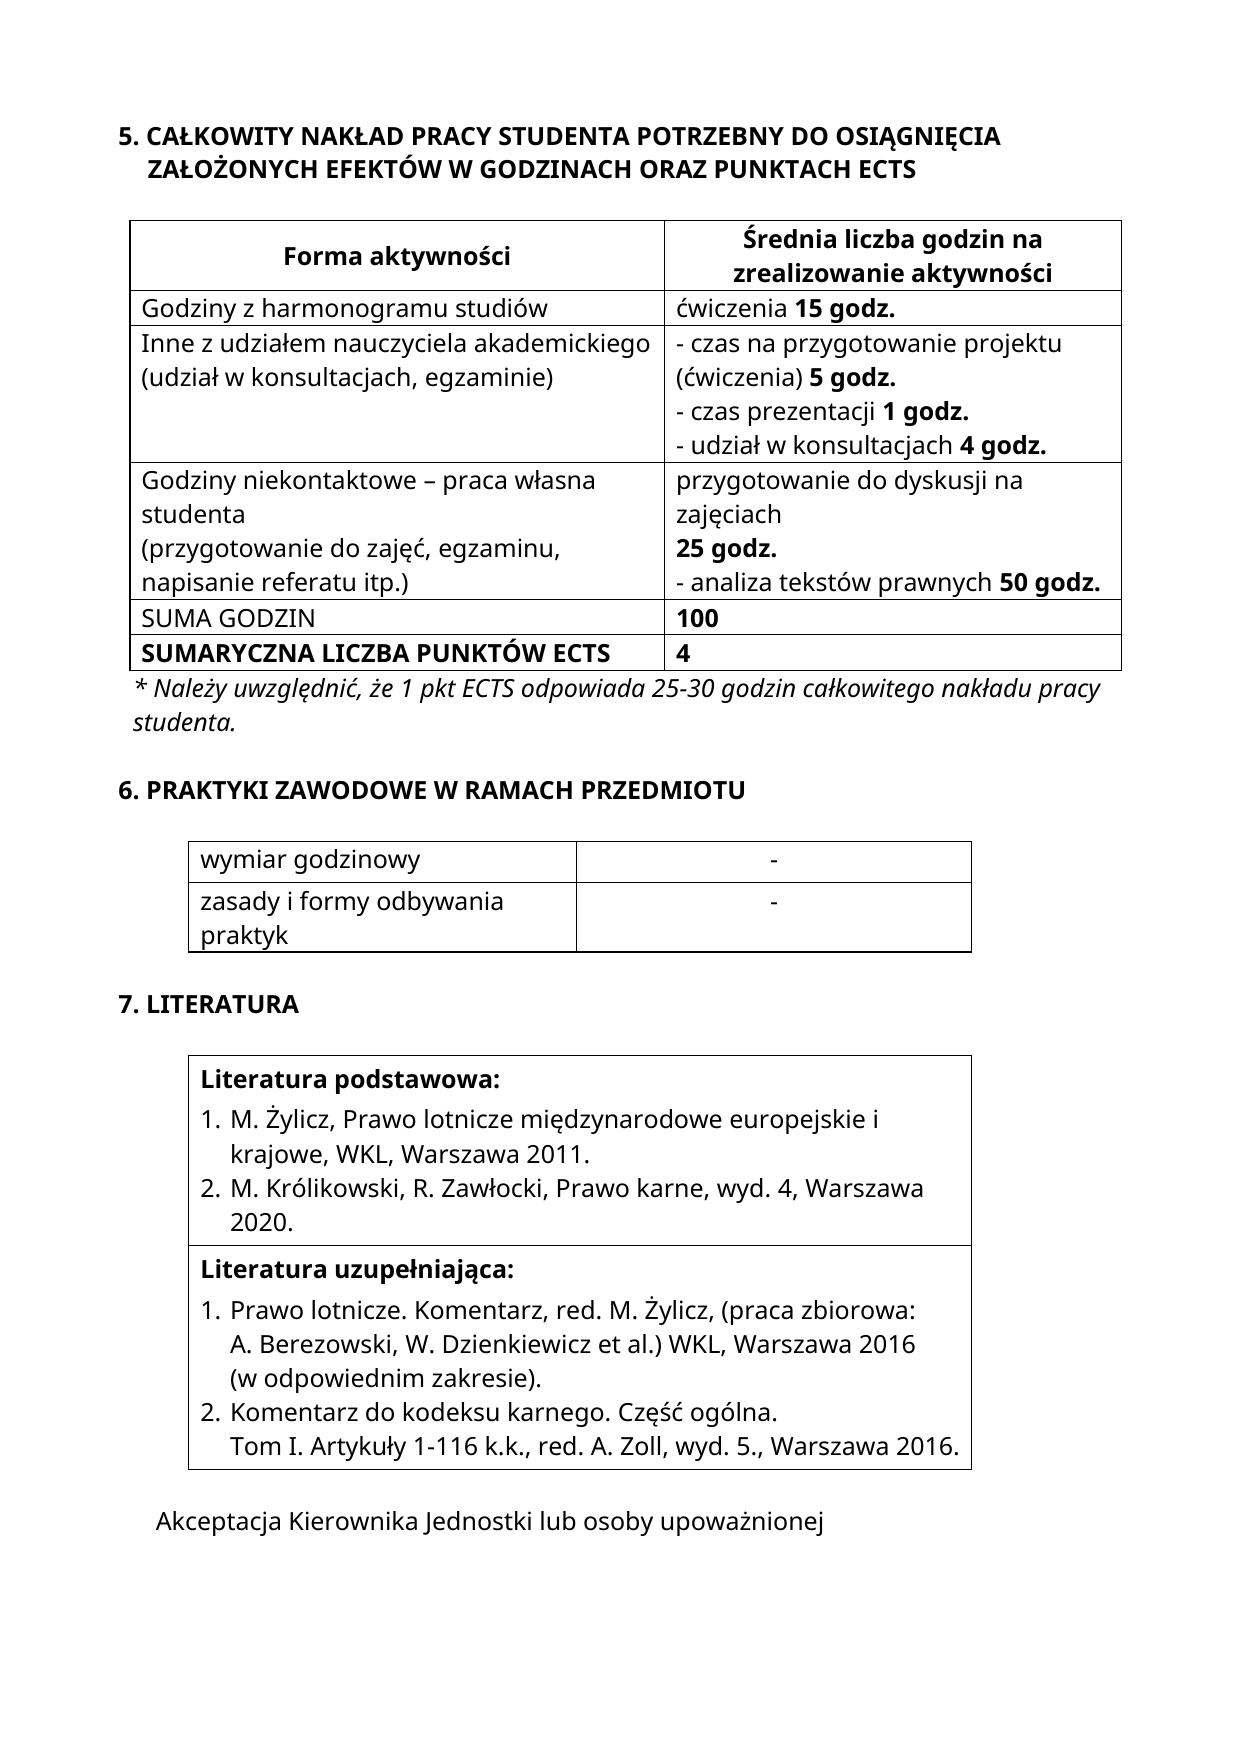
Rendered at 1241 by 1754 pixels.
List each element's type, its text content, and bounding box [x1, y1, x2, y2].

table_header - [577, 842, 971, 882]
text 5. CAŁKOWITY NAKŁAD PRACY STUDENTA POTRZEBNY DO OSIĄGNIĘCIA ZAŁOŻONYCH EFEKTÓW W GODZINACH ORAZ PUNKTACH ECTS [118, 118, 1122, 186]
table_cell przygotowanie do dyskusji na zajęciach 25 godz. - analiza tekstów prawnych 50 godz. [665, 463, 1121, 599]
table_cell - [577, 883, 971, 951]
table_cell SUMA GODZIN [131, 600, 664, 634]
table_header Forma aktywności [131, 221, 664, 289]
text * Należy uwzględnić, że 1 pkt ECTS odpowiada 25-30 godzin całkowitego nakładu pracy studenta. [133, 671, 1122, 739]
table_header wymiar godzinowy [189, 842, 576, 882]
text 7. LITERATURA [118, 986, 1122, 1021]
table_cell Literatura uzupełniająca: 1. Prawo lotnicze. Komentarz, red. M. Żylicz, (praca zbiorowa: A. Berezowski, W. Dzienkiewicz et al.) WKL, Warszawa 2016 (w odpowiednim zakresie). 2. Komentarz do kodeksu karnego. Część ogólna. Tom I. Artykuły 1-116 k.k., red. A. Zoll, wyd. 5., Warszawa 2016. [189, 1246, 971, 1469]
table_cell 100 [665, 600, 1121, 634]
table_cell 4 [665, 635, 1121, 669]
table_cell SUMARYCZNA LICZBA PUNKTÓW ECTS [131, 635, 664, 669]
table_header Średnia liczba godzin na zrealizowanie aktywności [665, 221, 1121, 289]
table_cell - czas na przygotowanie projektu (ćwiczenia) 5 godz. - czas prezentacji 1 godz. - udział w konsultacjach 4 godz. [665, 326, 1121, 462]
table_cell zasady i formy odbywania praktyk [189, 883, 576, 951]
table_cell Godziny z harmonogramu studiów [131, 291, 664, 324]
table_cell Godziny niekontaktowe – praca własna studenta (przygotowanie do zajęć, egzaminu, napisanie referatu itp.) [131, 463, 664, 599]
table_cell Inne z udziałem nauczyciela akademickiego (udział w konsultacjach, egzaminie) [131, 326, 664, 462]
table_header Literatura podstawowa: 1. M. Żylicz, Prawo lotnicze międzynarodowe europejskie i krajowe, WKL, Warszawa 2011. 2. M. Królikowski, R. Zawłocki, Prawo karne, wyd. 4, Warszawa 2020. [189, 1056, 971, 1245]
text 6. PRAKTYKI ZAWODOWE W RAMACH PRZEDMIOTU [118, 773, 1122, 807]
text Akceptacja Kierownika Jednostki lub osoby upoważnionej [156, 1504, 1122, 1538]
table_cell ćwiczenia 15 godz. [665, 291, 1121, 324]
